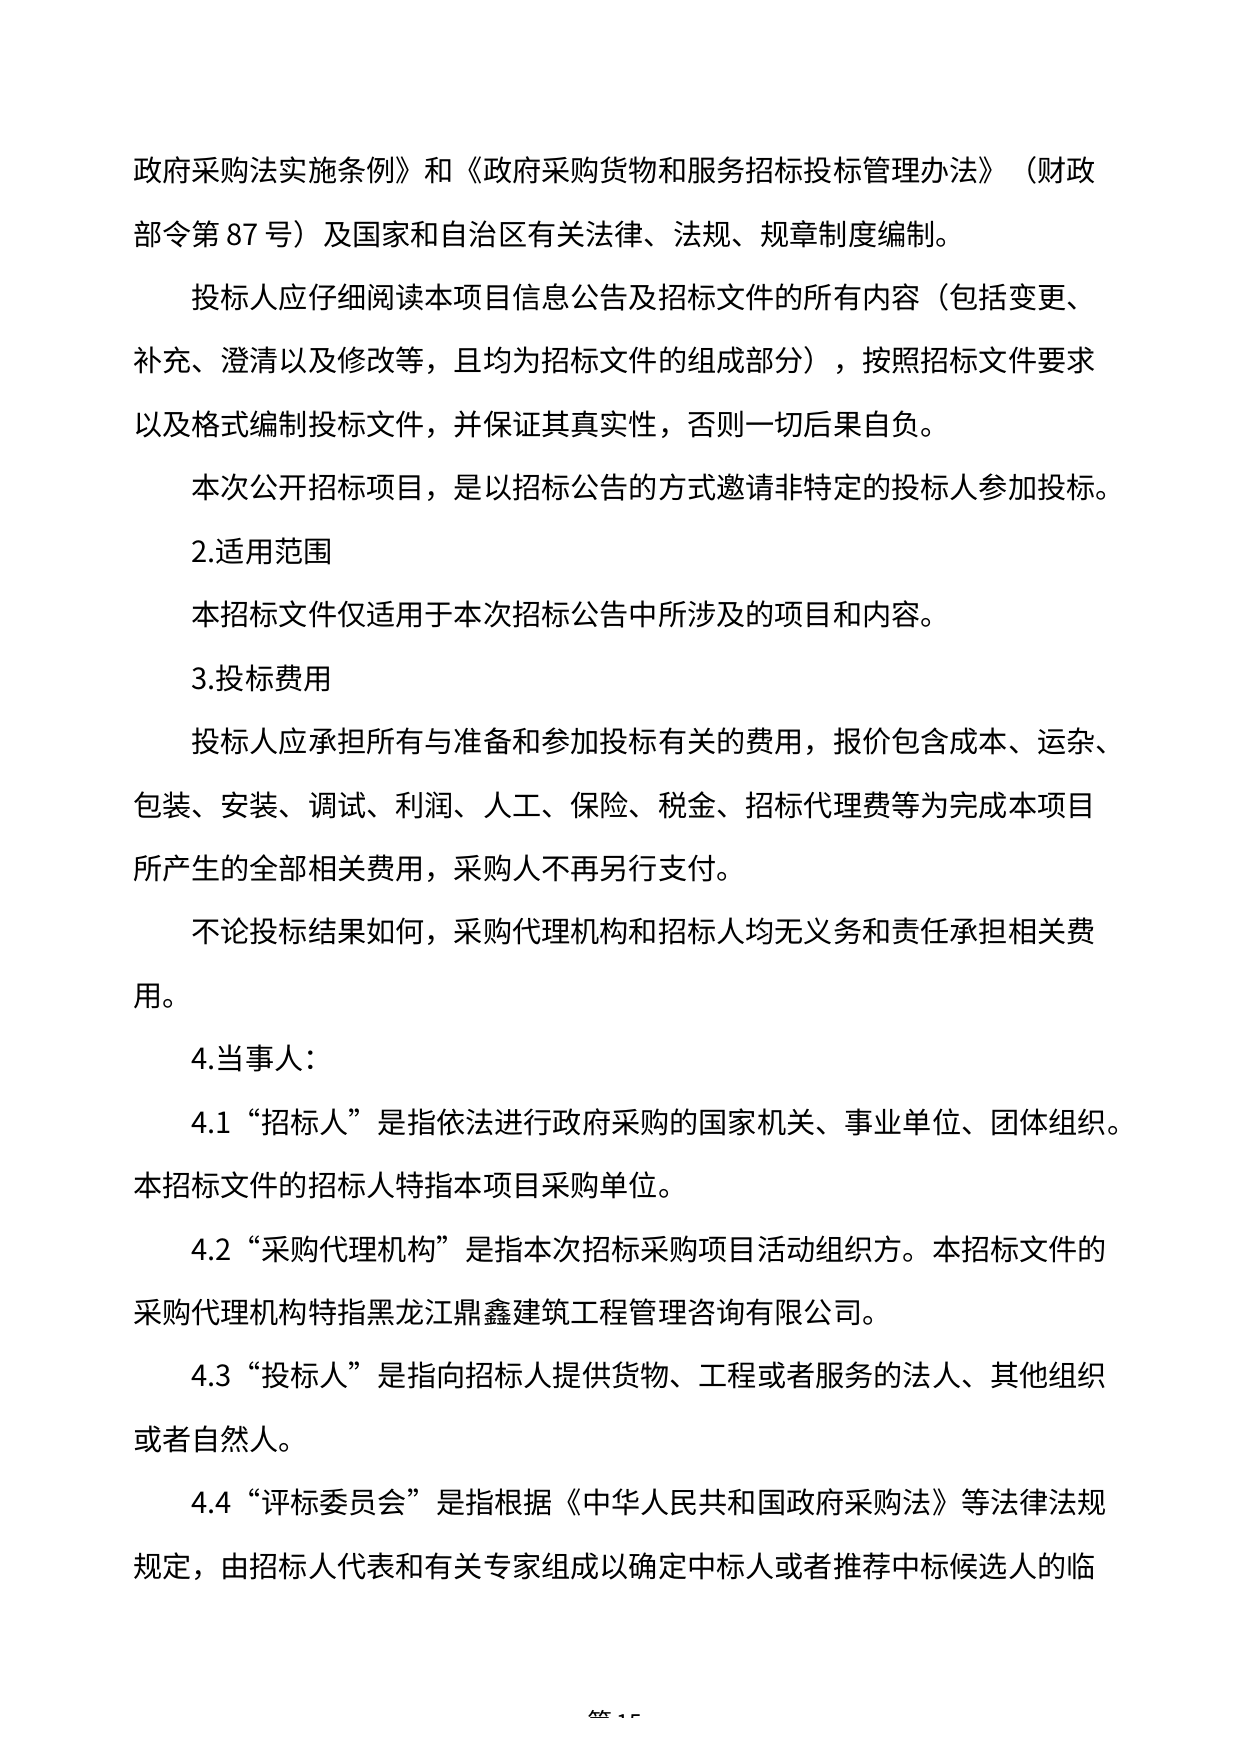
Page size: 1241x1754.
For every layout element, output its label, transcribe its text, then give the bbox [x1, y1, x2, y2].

text 本招标文件仅适用于本次招标公告中所涉及的项目和内容。 [133, 592, 1107, 634]
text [133, 148, 1107, 253]
text 3.投标费用 [133, 655, 1107, 697]
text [133, 1480, 1107, 1586]
text 4.3“投标人”是指向招标人提供货物、工程或者服务的法人、其他组织或者自然人。 [133, 1353, 1107, 1459]
text 投标人应承担所有与准备和参加投标有关的费用，报价包含成本、运杂、包装、安装、调试、利润、人工、保险、税金、招标代理费等为完成本项目所产生的全部相关费用，采购人不再另行支付。 [133, 719, 1107, 888]
text 2.适用范围 [133, 528, 1107, 571]
text 投标人应仔细阅读本项目信息公告及招标文件的所有内容（包括变更、补充、澄清以及修改等，且均为招标文件的组成部分），按照招标文件要求以及格式编制投标文件，并保证其真实性，否则一切后果自负。 [133, 274, 1107, 444]
text 本次公开招标项目，是以招标公告的方式邀请非特定的投标人参加投标。 [133, 465, 1107, 507]
text 4.2“采购代理机构”是指本次招标采购项目活动组织方。本招标文件的采购代理机构特指黑龙江鼎鑫建筑工程管理咨询有限公司。 [133, 1226, 1107, 1332]
text 4.1“招标人”是指依法进行政府采购的国家机关、事业单位、团体组织。本招标文件的招标人特指本项目采购单位。 [133, 1099, 1107, 1205]
text 不论投标结果如何，采购代理机构和招标人均无义务和责任承担相关费用。 [133, 909, 1107, 1015]
text 4.当事人： [133, 1036, 1107, 1078]
